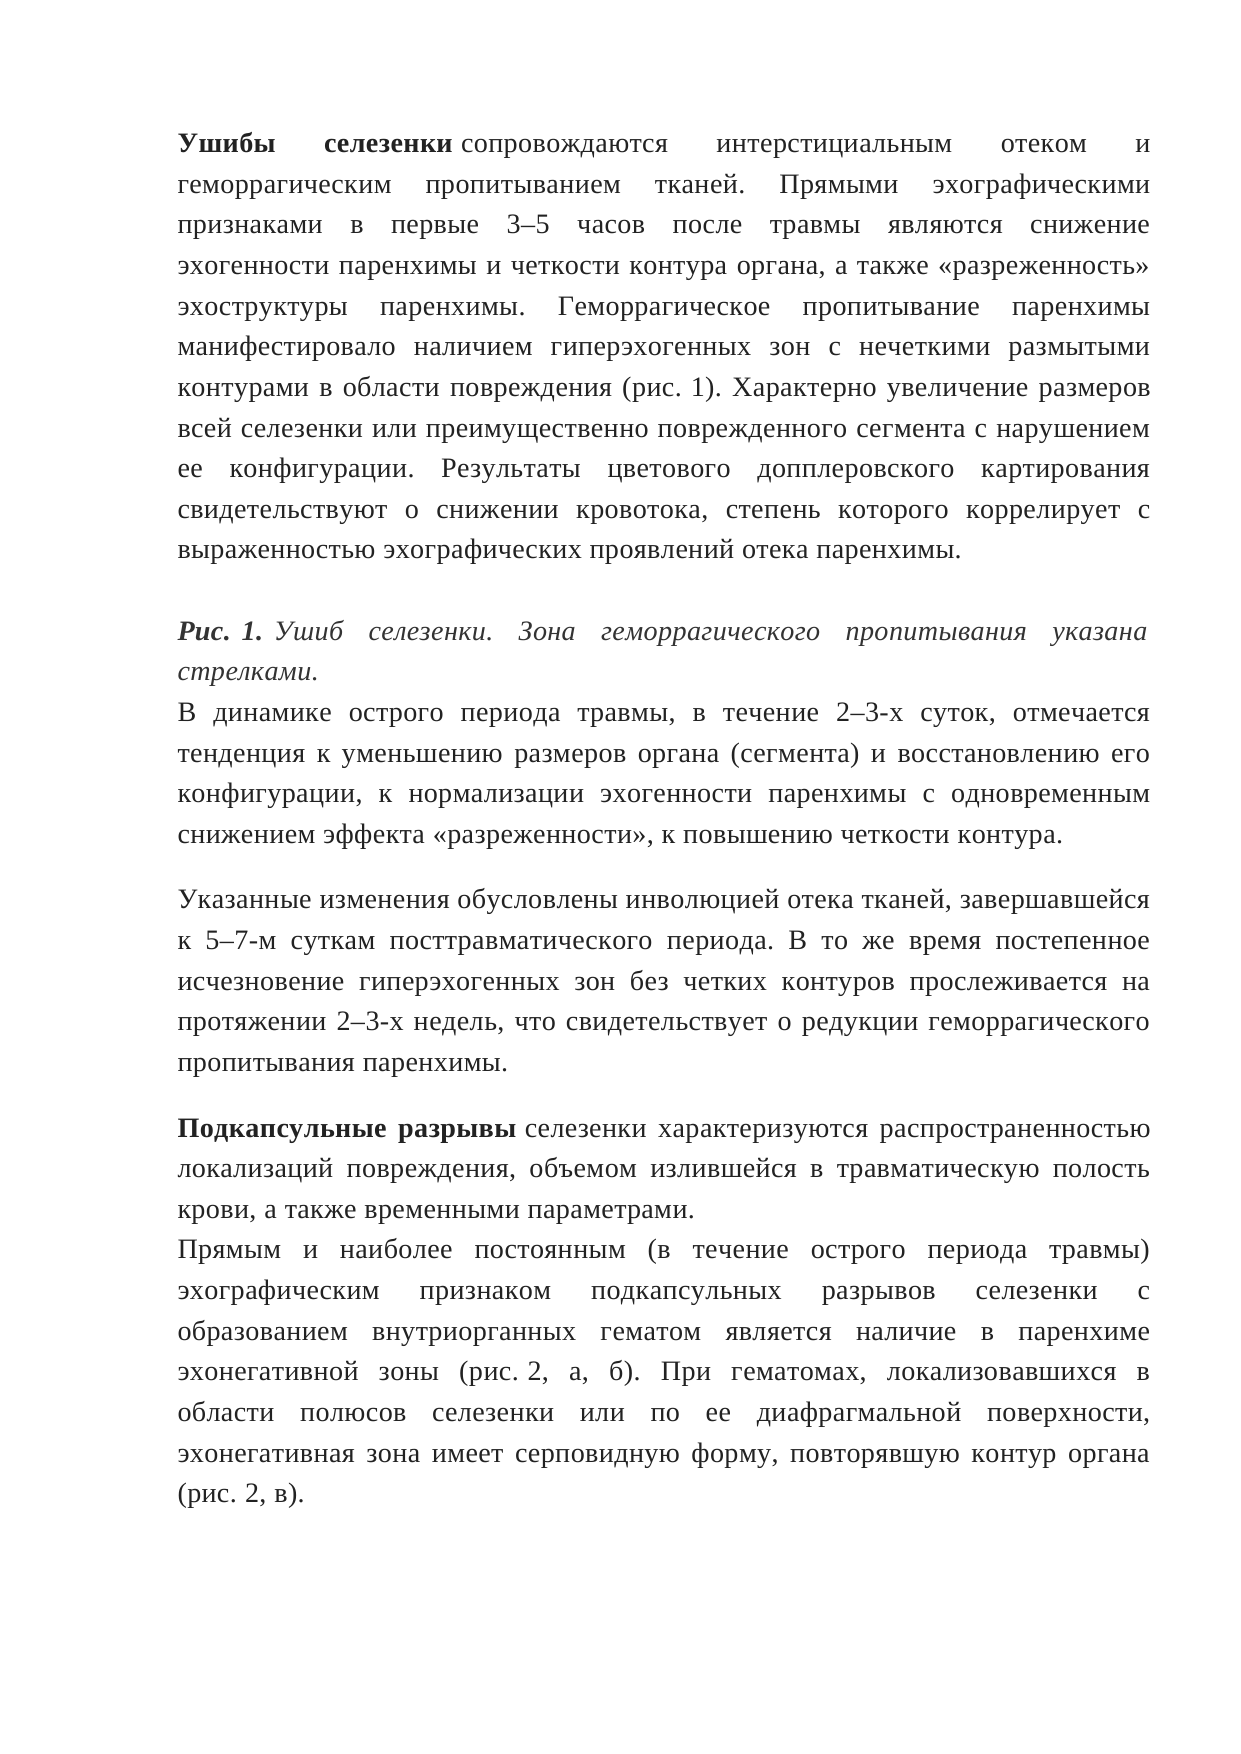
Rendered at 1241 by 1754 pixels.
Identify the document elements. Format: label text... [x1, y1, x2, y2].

text Ушибы селезенки сопровождаются интерстициальным отеком и геморрагическим пропитыванием тканей. Прямыми эхографическими признаками в первые 3–5 часов после травмы являются снижение эхогенности паренхимы и четкости контура органа, а также «разреженность» эхоструктуры паренхимы. Геморрагическое пропитывание паренхимы манифестировало наличием гиперэхогенных зон с нечеткими размытыми контурами в области повреждения (рис. 1). Характерно увеличение размеров всей селезенки или преимущественно поврежденного сегмента с нарушением ее конфигурации. Результаты цветового допплеровского картирования свидетельствуют о снижении кровотока, степень которого коррелирует с выраженностью эхографических проявлений отека паренхимы. [177, 118, 1152, 565]
text Подкапсульные разрывы селезенки характеризуются распространенностью локализаций повреждения, объемом излившейся в травматическую полость крови, а также временными параметрами. [177, 1102, 1152, 1224]
text В динамике острого периода травмы, в течение 2–3-х суток, отмечается тенденция к уменьшению размеров органа (сегмента) и восстановлению его конфигурации, к нормализации эхогенности паренхимы с одновременным снижением эффекта «разреженности», к повышению четкости контура. [177, 687, 1152, 849]
text Прямым и наиболее постоянным (в течение острого периода травмы) эхографическим признаком подкапсульных разрывов селезенки с образованием внутриорганных гематом является наличие в паренхиме эхонегативной зоны (рис. 2, а, б). При гематомах, локализовавшихся в области полюсов селезенки или по ее диафрагмальной поверхности, эхонегативная зона имеет серповидную форму, повторявшую контур органа (рис. 2, в). [177, 1224, 1152, 1509]
text Рис. 1. Ушиб селезенки. Зона геморрагического пропитывания указана стрелками. [177, 606, 1152, 687]
text Указанные изменения обусловлены инволюцией отека тканей, завершавшейся к 5–7-м суткам посттравматического периода. В то же время постепенное исчезновение гиперэхогенных зон без четких контуров прослеживается на протяжении 2–3-х недель, что свидетельствует о редукции геморрагического пропитывания паренхимы. [177, 874, 1152, 1077]
